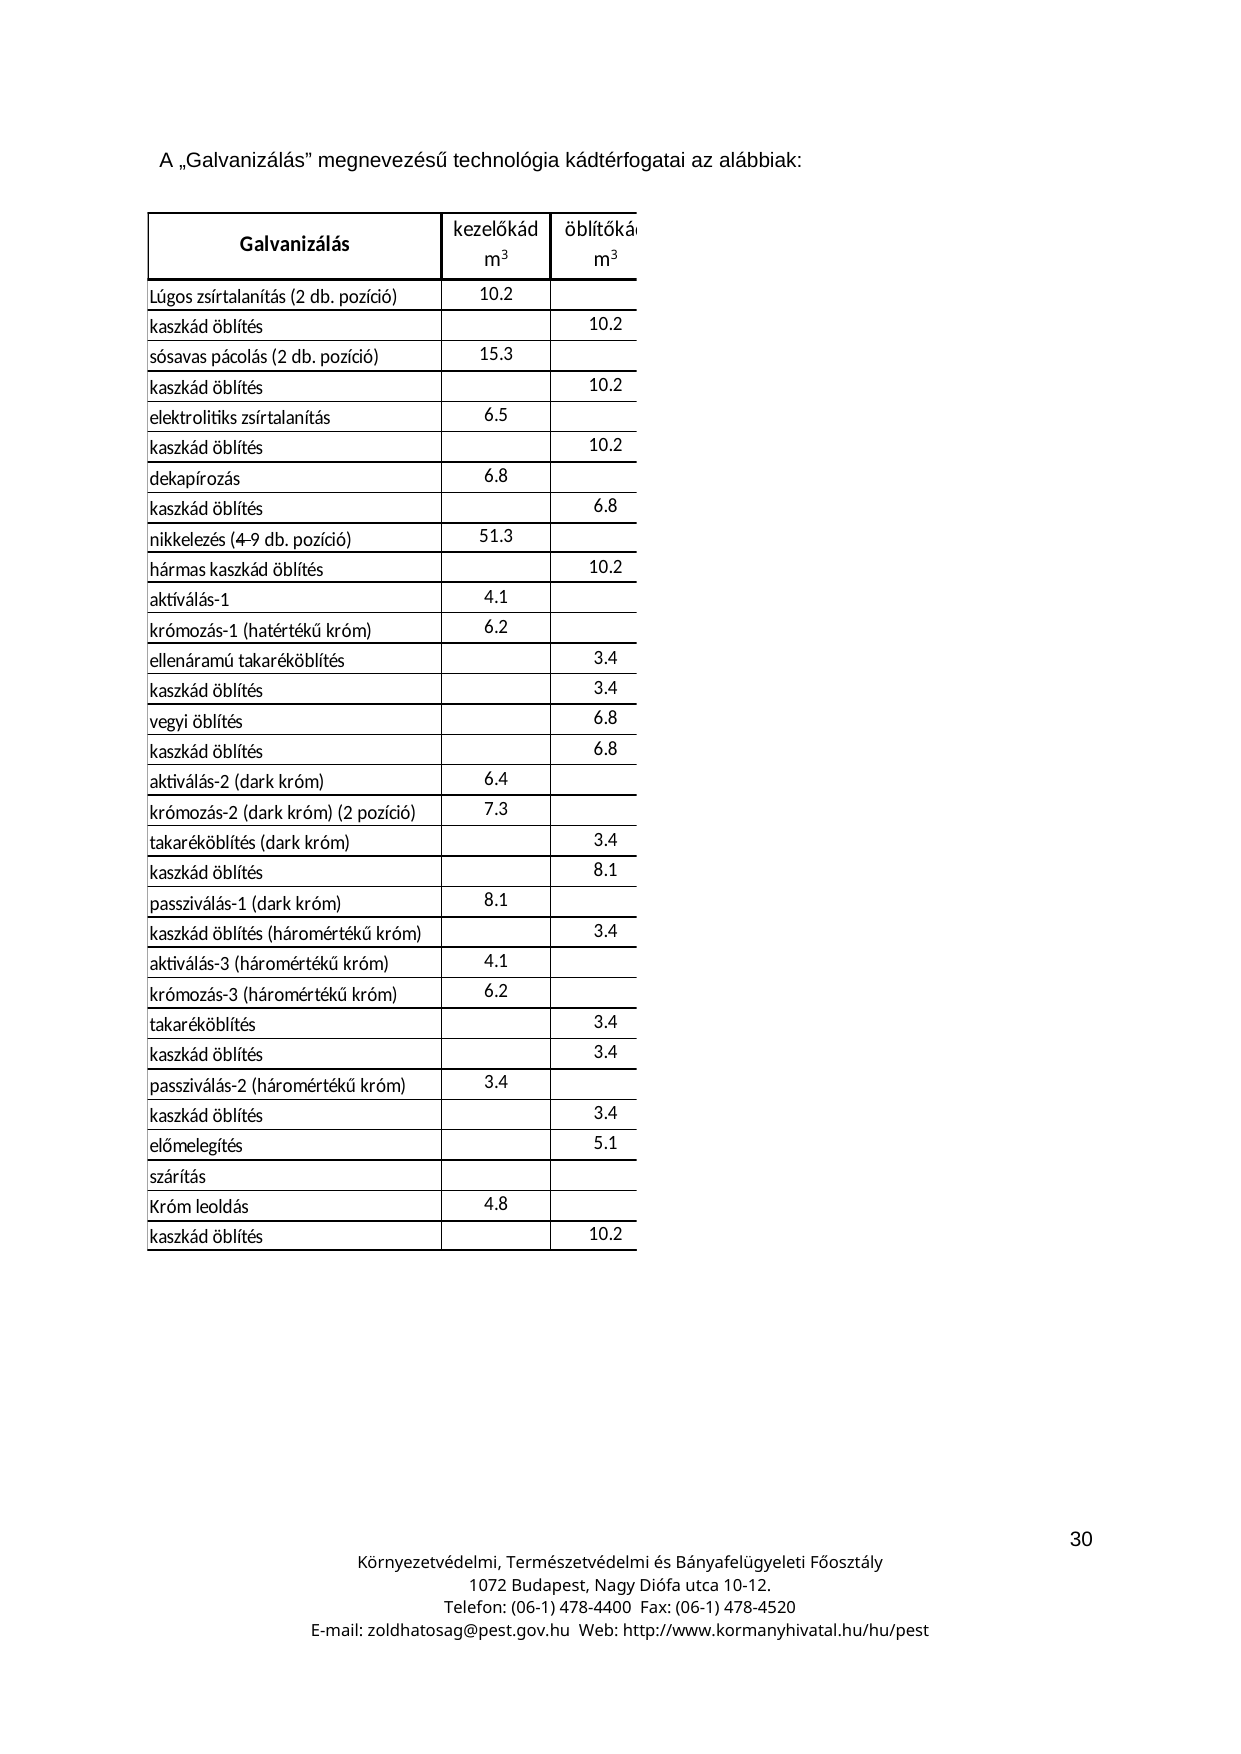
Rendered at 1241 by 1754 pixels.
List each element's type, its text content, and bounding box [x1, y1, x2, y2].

text A „Galvanizálás” megnevezésű technológia kádtérfogatai az alábbiak: [148, 148, 1093, 172]
